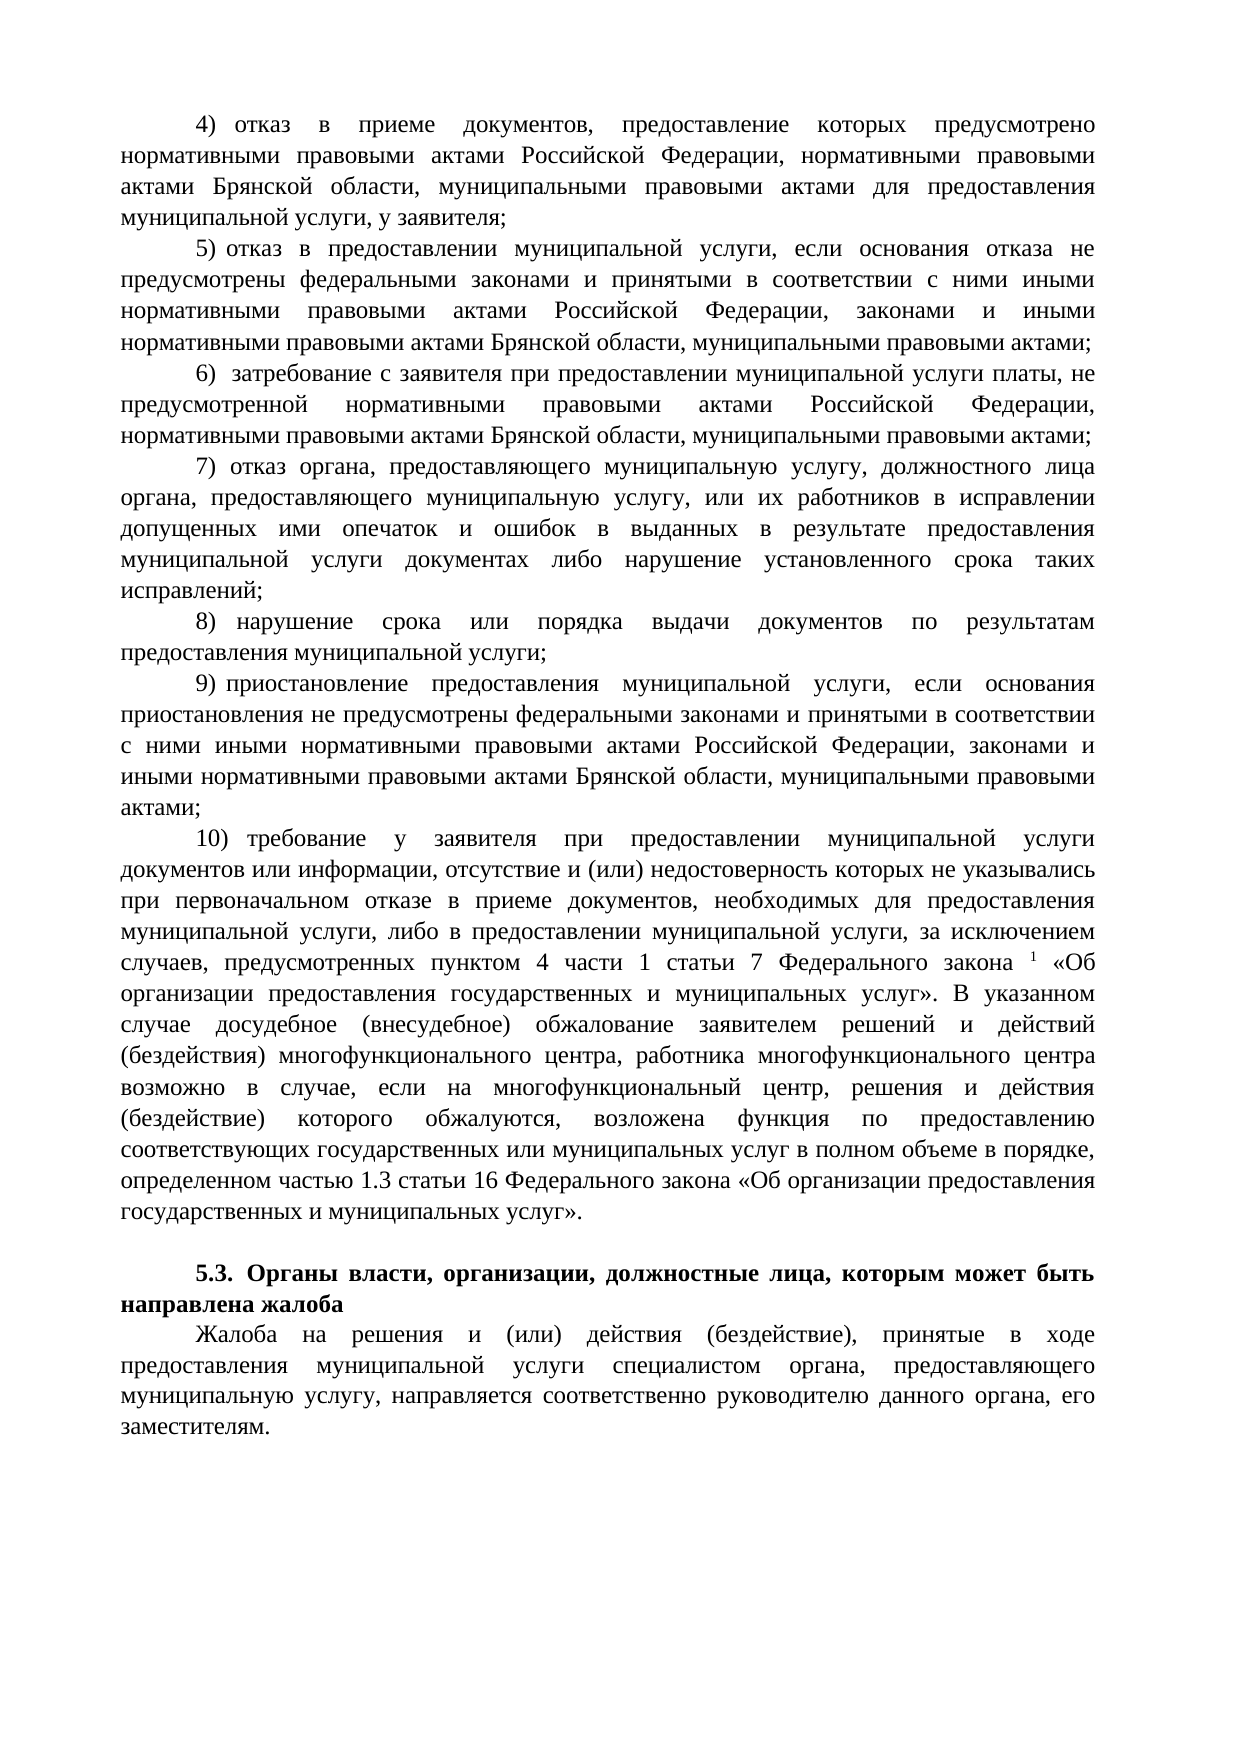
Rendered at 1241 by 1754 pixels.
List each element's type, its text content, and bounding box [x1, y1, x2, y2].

list отказ органа, предоставляющего муниципальную услугу, должностного лица органа, предоставляющего муниципальную услугу, или их работников в исправлении допущенных ими опечаток и ошибок в выданных в результате предоставления муниципальной услуги документах либо нарушение установленного срока таких исправлений; [120, 449, 1096, 604]
list Органы власти, организации, должностные лица, которым может быть направлена жалоба [120, 1257, 1096, 1318]
text Жалоба на решения и (или) действия (бездействие), принятые в ходе предоставления муниципальной услуги специалистом органа, предоставляющего муниципальную услугу, направляется соответственно руководителю данного органа, его заместителям. [120, 1318, 1096, 1440]
list отказ в приеме документов, предоставление которых предусмотрено нормативными правовыми актами Российской Федерации, нормативными правовыми актами Брянской области, муниципальными правовыми актами для предоставления муниципальной услуги, у заявителя; [120, 108, 1096, 232]
list требование у заявителя при предоставлении муниципальной услуги документов или информации, отсутствие и (или) недостоверность которых не указывались при первоначальном отказе в приеме документов, необходимых для предоставления муниципальной услуги, либо в предоставлении муниципальной услуги, за исключением случаев, предусмотренных пунктом 4 части 1 статьи 7 Федерального закона 1 «Об организации предоставления государственных и муниципальных услуг». В указанном случае досудебное (внесудебное) обжалование заявителем решений и действий (бездействия) многофункционального центра, работника многофункционального центра возможно в случае, если на многофункциональный центр, решения и действия (бездействие) которого обжалуются, возложена функция по предоставлению соответствующих государственных или муниципальных услуг в полном объеме в порядке, определенном частью 1.3 статьи 16 Федерального закона «Об организации предоставления государственных и муниципальных услуг». [120, 822, 1096, 1225]
list затребование с заявителя при предоставлении муниципальной услуги платы, не предусмотренной нормативными правовыми актами Российской Федерации, нормативными правовыми актами Брянской области, муниципальными правовыми актами; [120, 356, 1096, 449]
list отказ в предоставлении муниципальной услуги, если основания отказа не предусмотрены федеральными законами и принятыми в соответствии с ними иными нормативными правовыми актами Российской Федерации, законами и иными нормативными правовыми актами Брянской области, муниципальными правовыми актами; [120, 232, 1096, 356]
list приостановление предоставления муниципальной услуги, если основания приостановления не предусмотрены федеральными законами и принятыми в соответствии с ними иными нормативными правовыми актами Российской Федерации, законами и иными нормативными правовыми актами Брянской области, муниципальными правовыми актами; [120, 667, 1096, 822]
list нарушение срока или порядка выдачи документов по результатам предоставления муниципальной услуги; [120, 604, 1096, 667]
